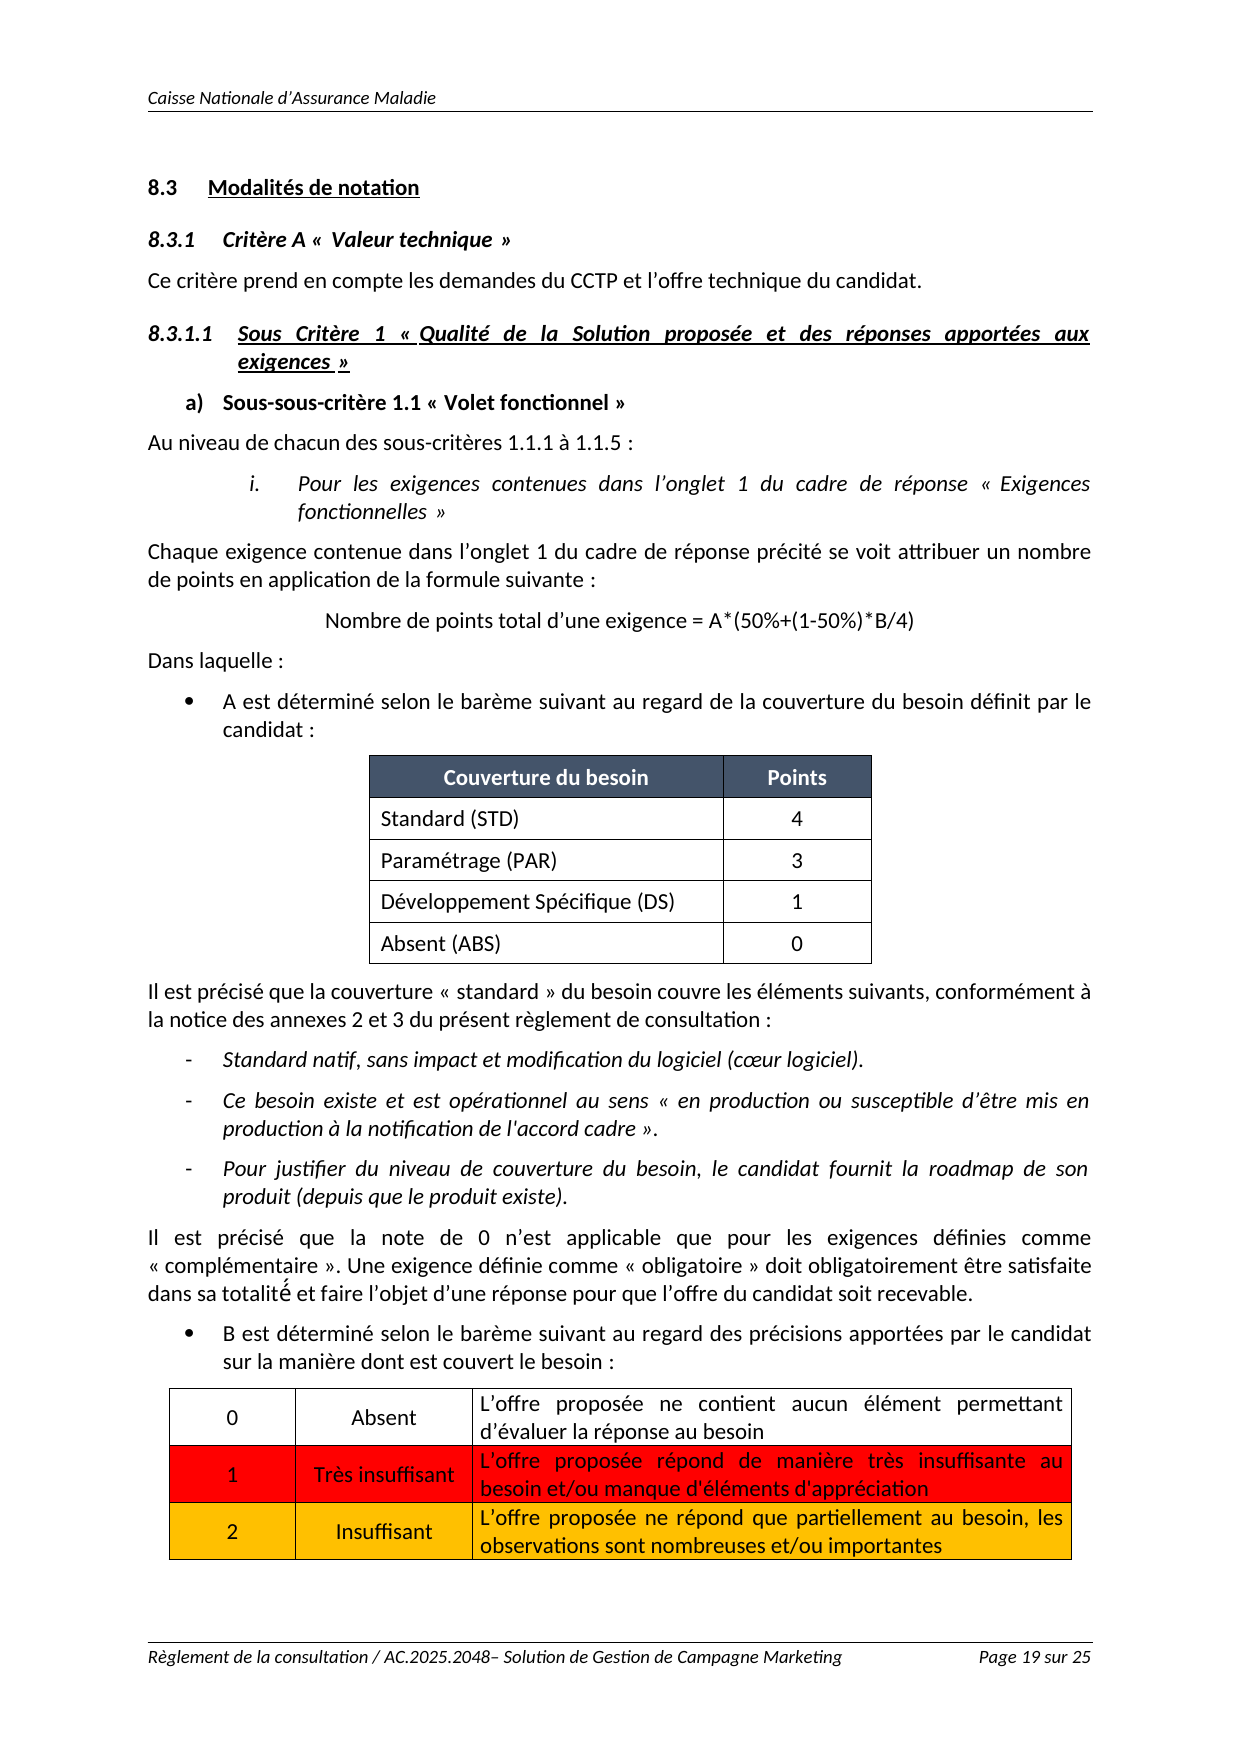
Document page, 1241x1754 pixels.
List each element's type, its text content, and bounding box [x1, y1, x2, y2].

text Il est précisé que la couverture « standard » du besoin couvre les éléments suivants, conformément à la notice des annexes 2 et 3 du présent règlement de consultation : [148, 977, 1093, 1033]
text Chaque exigence contenue dans l’onglet 1 du cadre de réponse précité se voit attribuer un nombre de points en application de la formule suivante : [148, 537, 1093, 593]
table_cell 1 [170, 1446, 295, 1502]
table_header Absent [296, 1389, 472, 1445]
table_cell L’offre proposée répond de manière très insuffisante au besoin et/ou manque d'éléments d'appréciation [473, 1446, 1071, 1502]
text Au niveau de chacun des sous-critères 1.1.1 à 1.1.5 : [148, 428, 1093, 456]
table_cell 0 [724, 923, 871, 963]
table_cell Paramétrage (PAR) [370, 840, 723, 880]
text A est déterminé selon le barème suivant au regard de la couverture du besoin définit par le candidat : [185, 687, 1093, 743]
table_cell 3 [724, 840, 871, 880]
list Ce besoin existe et est opérationnel au sens « en production ou susceptible d’être mis en production à la notification de l'accord cadre ». [185, 1086, 1093, 1142]
subtitle Modalités de notation [148, 173, 1093, 201]
table_cell Très insuffisant [296, 1446, 472, 1502]
table_header L’offre proposée ne contient aucun élément permettant d’évaluer la réponse au besoin [473, 1389, 1071, 1445]
table_cell 4 [724, 798, 871, 838]
text B est déterminé selon le barème suivant au regard des précisions apportées par le candidat sur la manière dont est couvert le besoin : [185, 1319, 1093, 1376]
text Ce critère prend en compte les demandes du CCTP et l’offre technique du candidat. [148, 266, 1093, 294]
text Nombre de points total d’une exigence = A*(50%+(1-50%)*B/4) [148, 606, 1093, 634]
table_cell Absent (ABS) [370, 923, 723, 963]
list Pour les exigences contenues dans l’onglet 1 du cadre de réponse « Exigences fonctionnelles » [260, 469, 1093, 525]
table_cell 1 [724, 881, 871, 922]
subtitle Critère A « Valeur technique » [148, 226, 1093, 254]
list Sous-sous-critère 1.1 « Volet fonctionnel » [185, 388, 1093, 416]
table_cell Standard (STD) [370, 798, 723, 838]
table_header Points [724, 756, 871, 797]
text Dans laquelle : [148, 646, 1093, 674]
list Pour justifier du niveau de couverture du besoin, le candidat fournit la roadmap de son produit (depuis que le produit existe). [185, 1154, 1093, 1210]
list Standard natif, sans impact et modification du logiciel (cœur logiciel). [185, 1045, 1093, 1073]
table_cell L’offre proposée ne répond que partiellement au besoin, les observations sont nombreuses et/ou importantes [473, 1503, 1071, 1559]
table_header 0 [170, 1389, 295, 1445]
table_cell Insuffisant [296, 1503, 472, 1559]
table_cell Développement Spécifique (DS) [370, 881, 723, 922]
table_cell 2 [170, 1503, 295, 1559]
table_header Couverture du besoin [370, 756, 723, 797]
subtitle Sous Critère 1 « Qualité de la Solution proposée et des réponses apportées aux exigences » [148, 319, 1093, 375]
